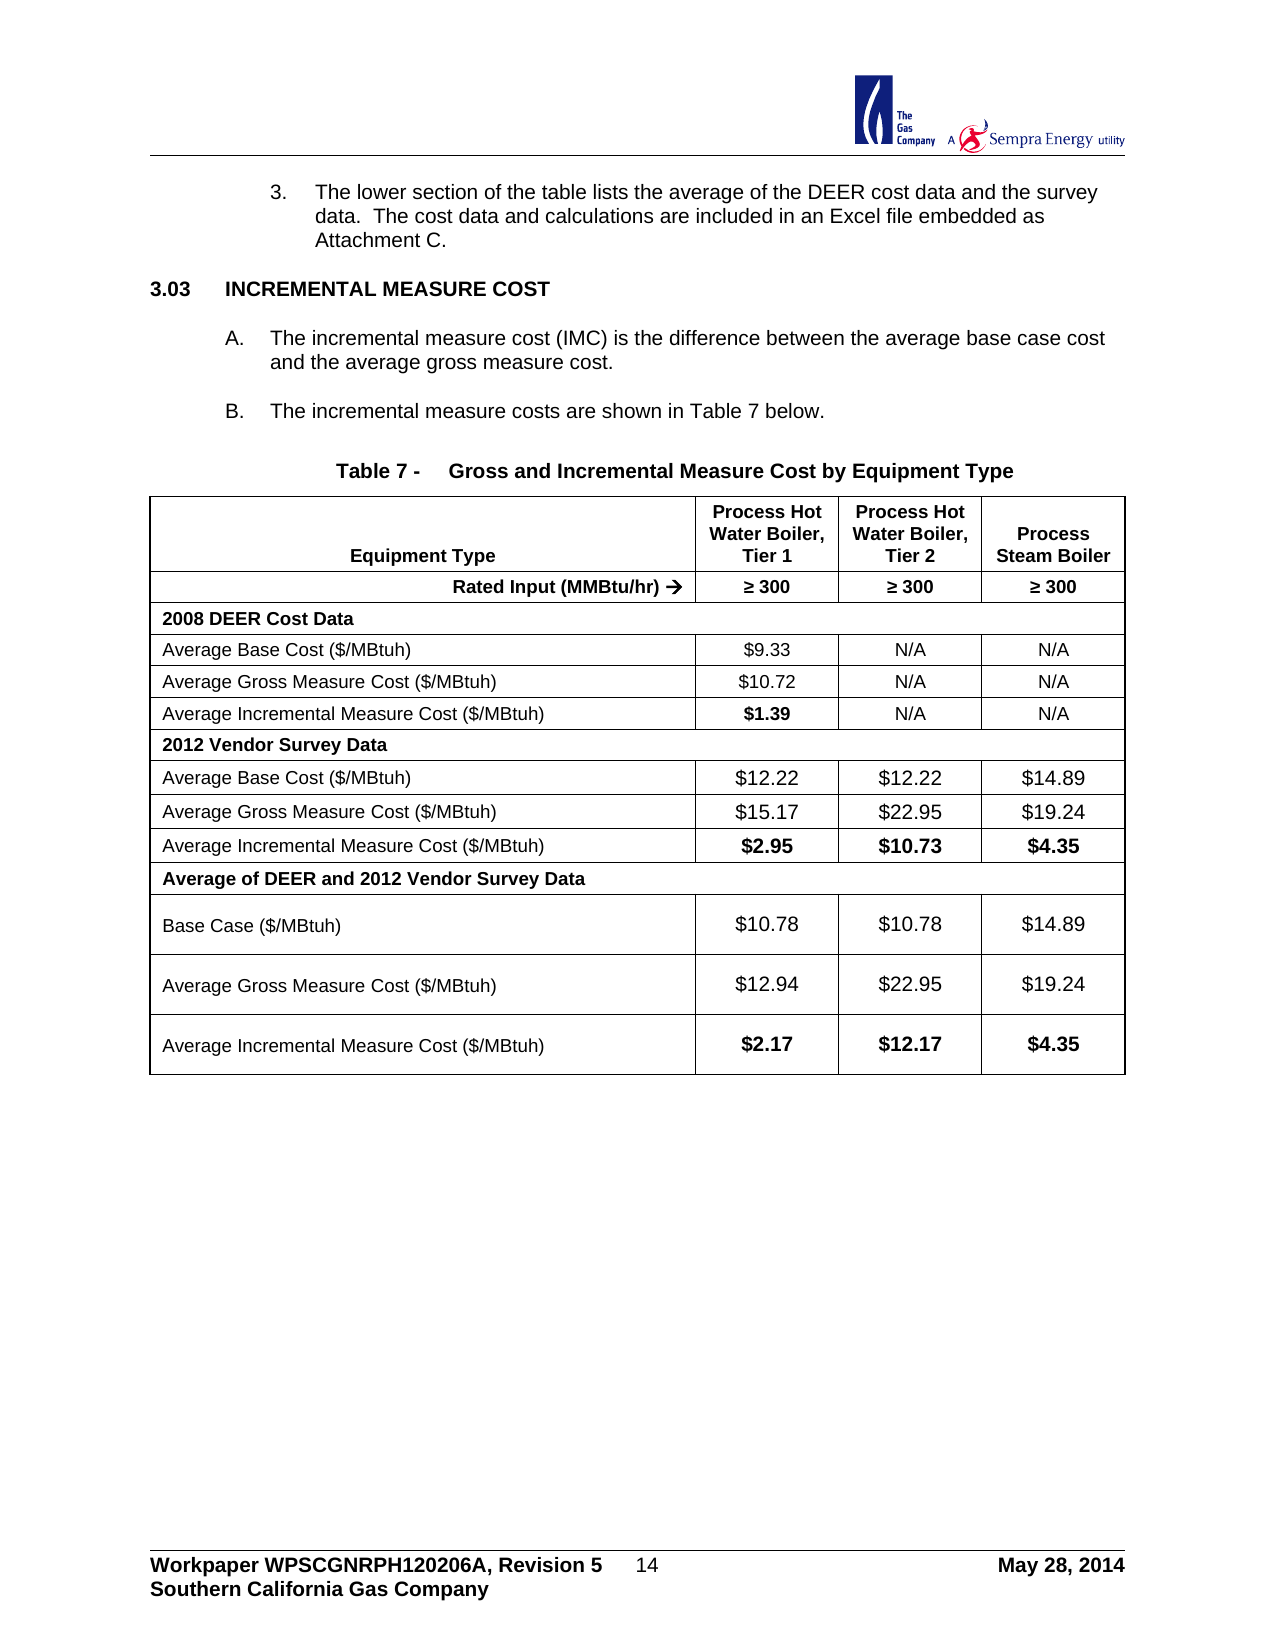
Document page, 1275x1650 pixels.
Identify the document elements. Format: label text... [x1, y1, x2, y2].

table_cell $2.95 [696, 829, 838, 862]
text The incremental measure costs are shown in Table 7 below. [225, 399, 1125, 423]
table_cell $10.78 [696, 895, 838, 953]
table_cell $22.95 [839, 955, 981, 1013]
list Gross and Incremental Measure Cost by Equipment Type [225, 459, 1125, 483]
table_cell Average Incremental Measure Cost ($/MBtuh) [151, 698, 695, 728]
text The incremental measure cost (IMC) is the difference between the average base case cost and the average gross measure cost. [225, 326, 1125, 374]
table_cell $2.17 [696, 1015, 838, 1073]
table_cell $22.95 [839, 795, 981, 828]
table_cell $12.17 [839, 1015, 981, 1073]
table_cell N/A [982, 666, 1124, 697]
table_cell $10.78 [839, 895, 981, 953]
table_cell $19.24 [982, 955, 1124, 1013]
table_cell N/A [982, 698, 1124, 728]
table_cell $4.35 [982, 829, 1124, 862]
table_cell $14.89 [982, 895, 1124, 953]
table_cell $12.94 [696, 955, 838, 1013]
table_cell Average Gross Measure Cost ($/MBtuh) [151, 955, 695, 1013]
table_cell Average of DEER and 2012 Vendor Survey Data [151, 863, 1124, 893]
table_cell Average Gross Measure Cost ($/MBtuh) [151, 666, 695, 697]
table_cell ≥ 300 [696, 572, 838, 602]
table_cell $9.33 [696, 635, 838, 665]
table_cell $10.72 [696, 666, 838, 697]
table_cell ≥ 300 [982, 572, 1124, 602]
table_cell $1.39 [696, 698, 838, 728]
table_cell Average Base Cost ($/MBtuh) [151, 761, 695, 794]
table_header Equipment Type [151, 497, 695, 571]
table_cell 2012 Vendor Survey Data [151, 730, 1124, 760]
table_cell Average Gross Measure Cost ($/MBtuh) [151, 795, 695, 828]
table_header Process Steam Boiler [982, 497, 1124, 571]
table_cell $12.22 [839, 761, 981, 794]
table_header Process Hot Water Boiler, Tier 1 [696, 497, 838, 571]
table_cell Rated Input (MMBtu/hr) [151, 572, 695, 602]
table_cell Average Incremental Measure Cost ($/MBtuh) [151, 829, 695, 862]
text Incremental Measure Cost [150, 277, 1125, 301]
table_header Process Hot Water Boiler, Tier 2 [839, 497, 981, 571]
table_cell ≥ 300 [839, 572, 981, 602]
table_cell N/A [982, 635, 1124, 665]
table_cell Average Incremental Measure Cost ($/MBtuh) [151, 1015, 695, 1073]
table_cell $4.35 [982, 1015, 1124, 1073]
table_cell $19.24 [982, 795, 1124, 828]
table_cell Average Base Cost ($/MBtuh) [151, 635, 695, 665]
text The lower section of the table lists the average of the DEER cost data and the survey data. The cost data and calculations are included in an Excel file embedded as Attachment C. [270, 180, 1125, 252]
table_cell N/A [839, 635, 981, 665]
table_cell $12.22 [696, 761, 838, 794]
table_cell $14.89 [982, 761, 1124, 794]
table_cell N/A [839, 698, 981, 728]
table_cell 2008 DEER Cost Data [151, 603, 1124, 634]
table_cell $10.73 [839, 829, 981, 862]
table_cell Base Case ($/MBtuh) [151, 895, 695, 953]
table_cell N/A [839, 666, 981, 697]
table_cell $15.17 [696, 795, 838, 828]
